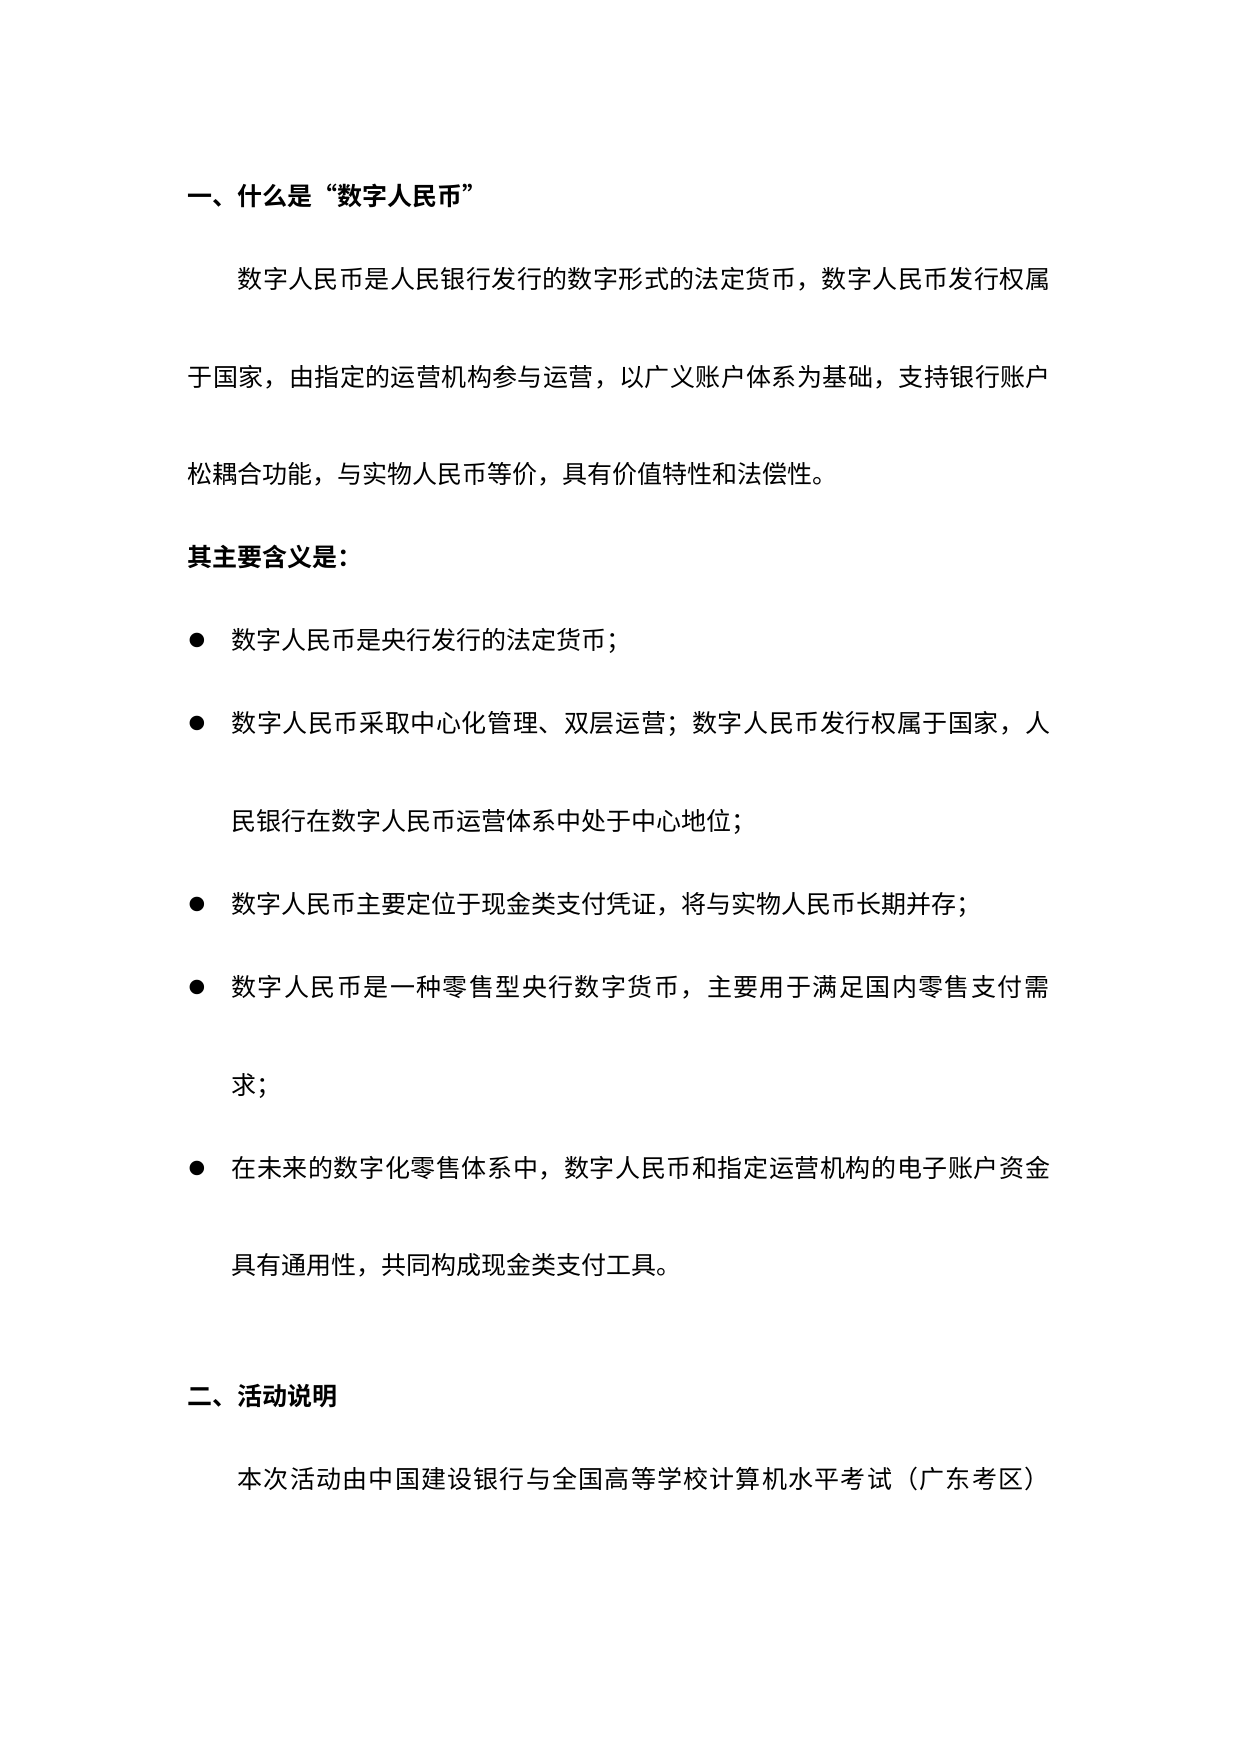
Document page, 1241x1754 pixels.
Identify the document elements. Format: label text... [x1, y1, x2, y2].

text 一、什么是“数字人民币” [187, 162, 1053, 227]
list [187, 1445, 1053, 1510]
list 数字人民币是一种零售型央行数字货币，主要用于满足国内零售支付需求； [187, 953, 1053, 1116]
list 数字人民币采取中心化管理、双层运营；数字人民币发行权属于国家，人民银行在数字人民币运营体系中处于中心地位； [187, 689, 1053, 852]
list 数字人民币主要定位于现金类支付凭证，将与实物人民币长期并存； [187, 870, 1053, 935]
list 数字人民币是人民银行发行的数字形式的法定货币，数字人民币发行权属于国家，由指定的运营机构参与运营，以广义账户体系为基础，支持银行账户松耦合功能，与实物人民币等价，具有价值特性和法偿性。 [187, 245, 1053, 505]
text 二、活动说明 [187, 1362, 1053, 1427]
list 在未来的数字化零售体系中，数字人民币和指定运营机构的电子账户资金具有通用性，共同构成现金类支付工具。 [187, 1134, 1053, 1296]
list 其主要含义是： [187, 523, 1053, 588]
list 数字人民币是央行发行的法定货币； [187, 606, 1053, 671]
